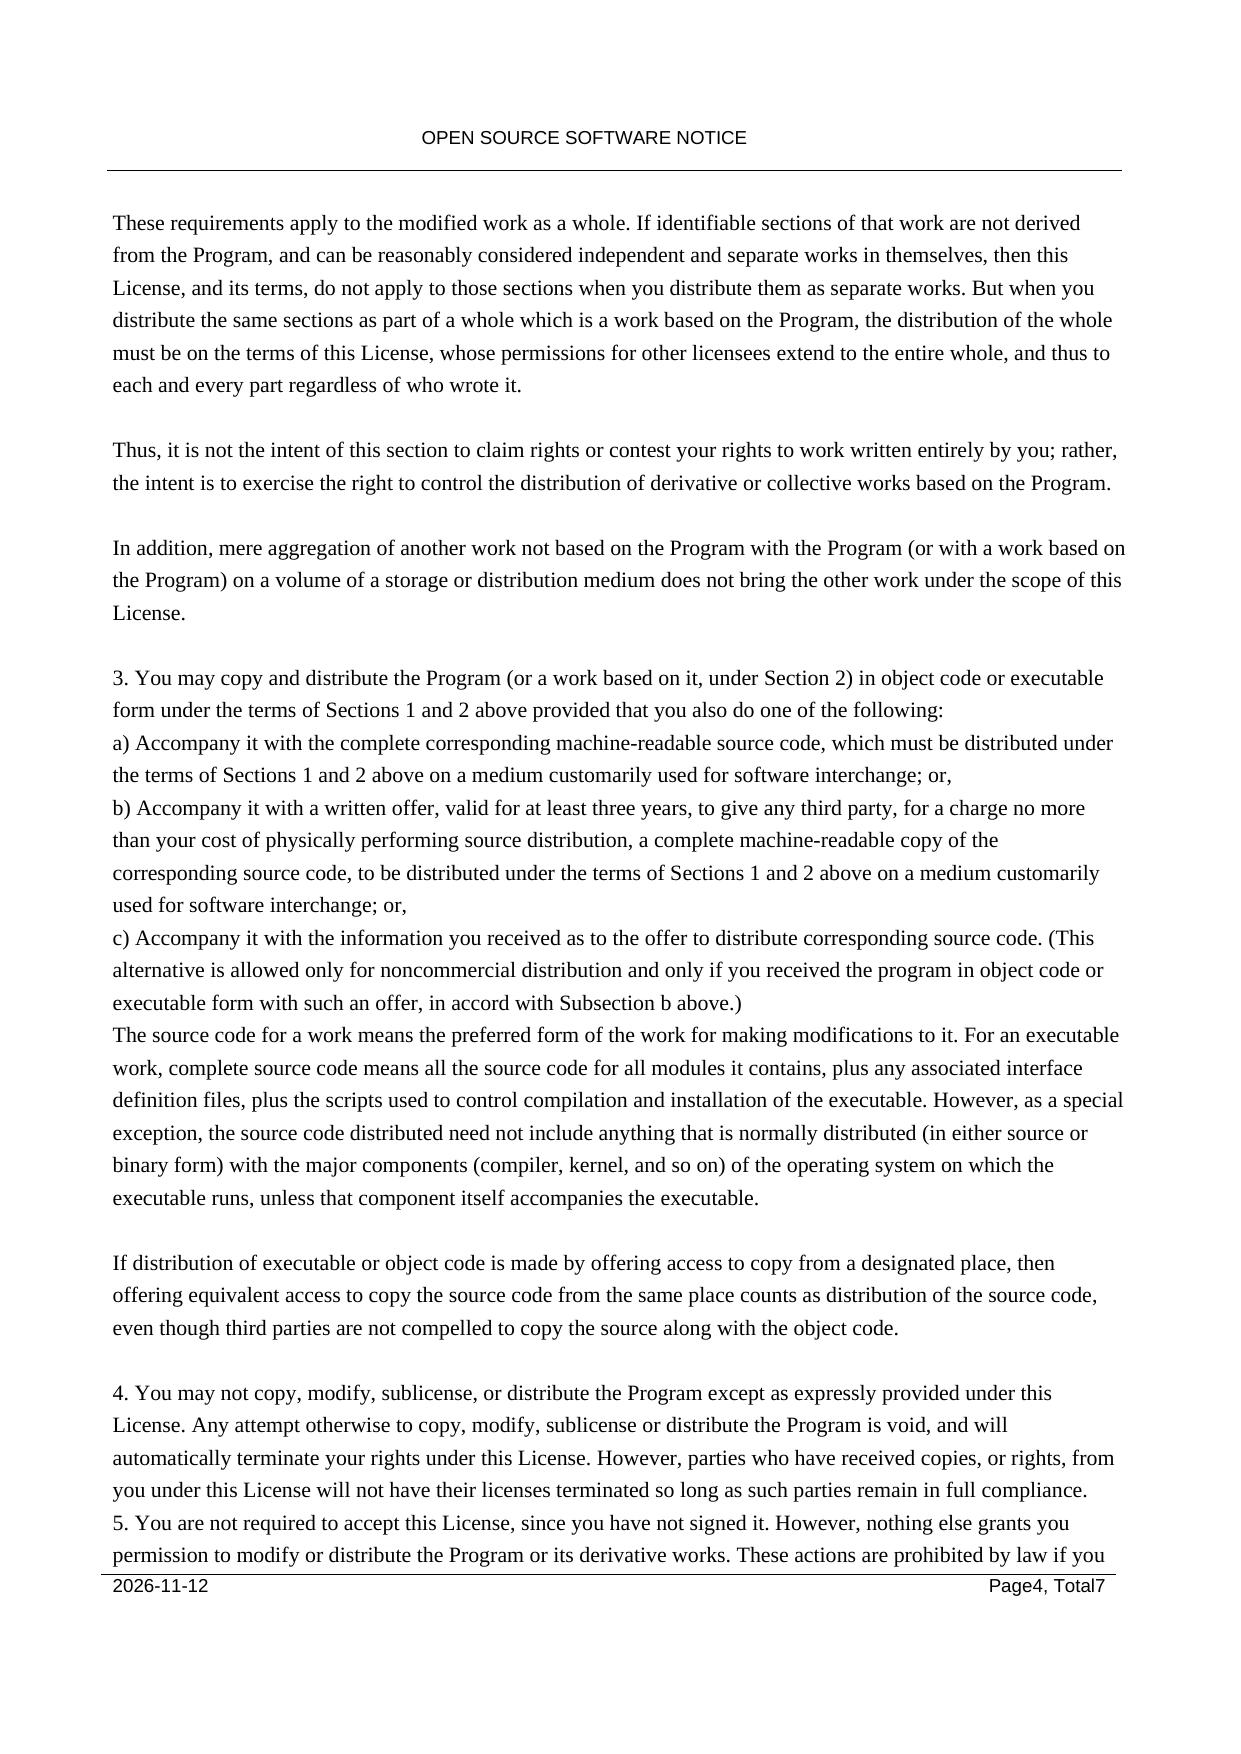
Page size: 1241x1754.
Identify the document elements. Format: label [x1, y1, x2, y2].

text [112, 206, 1128, 1571]
